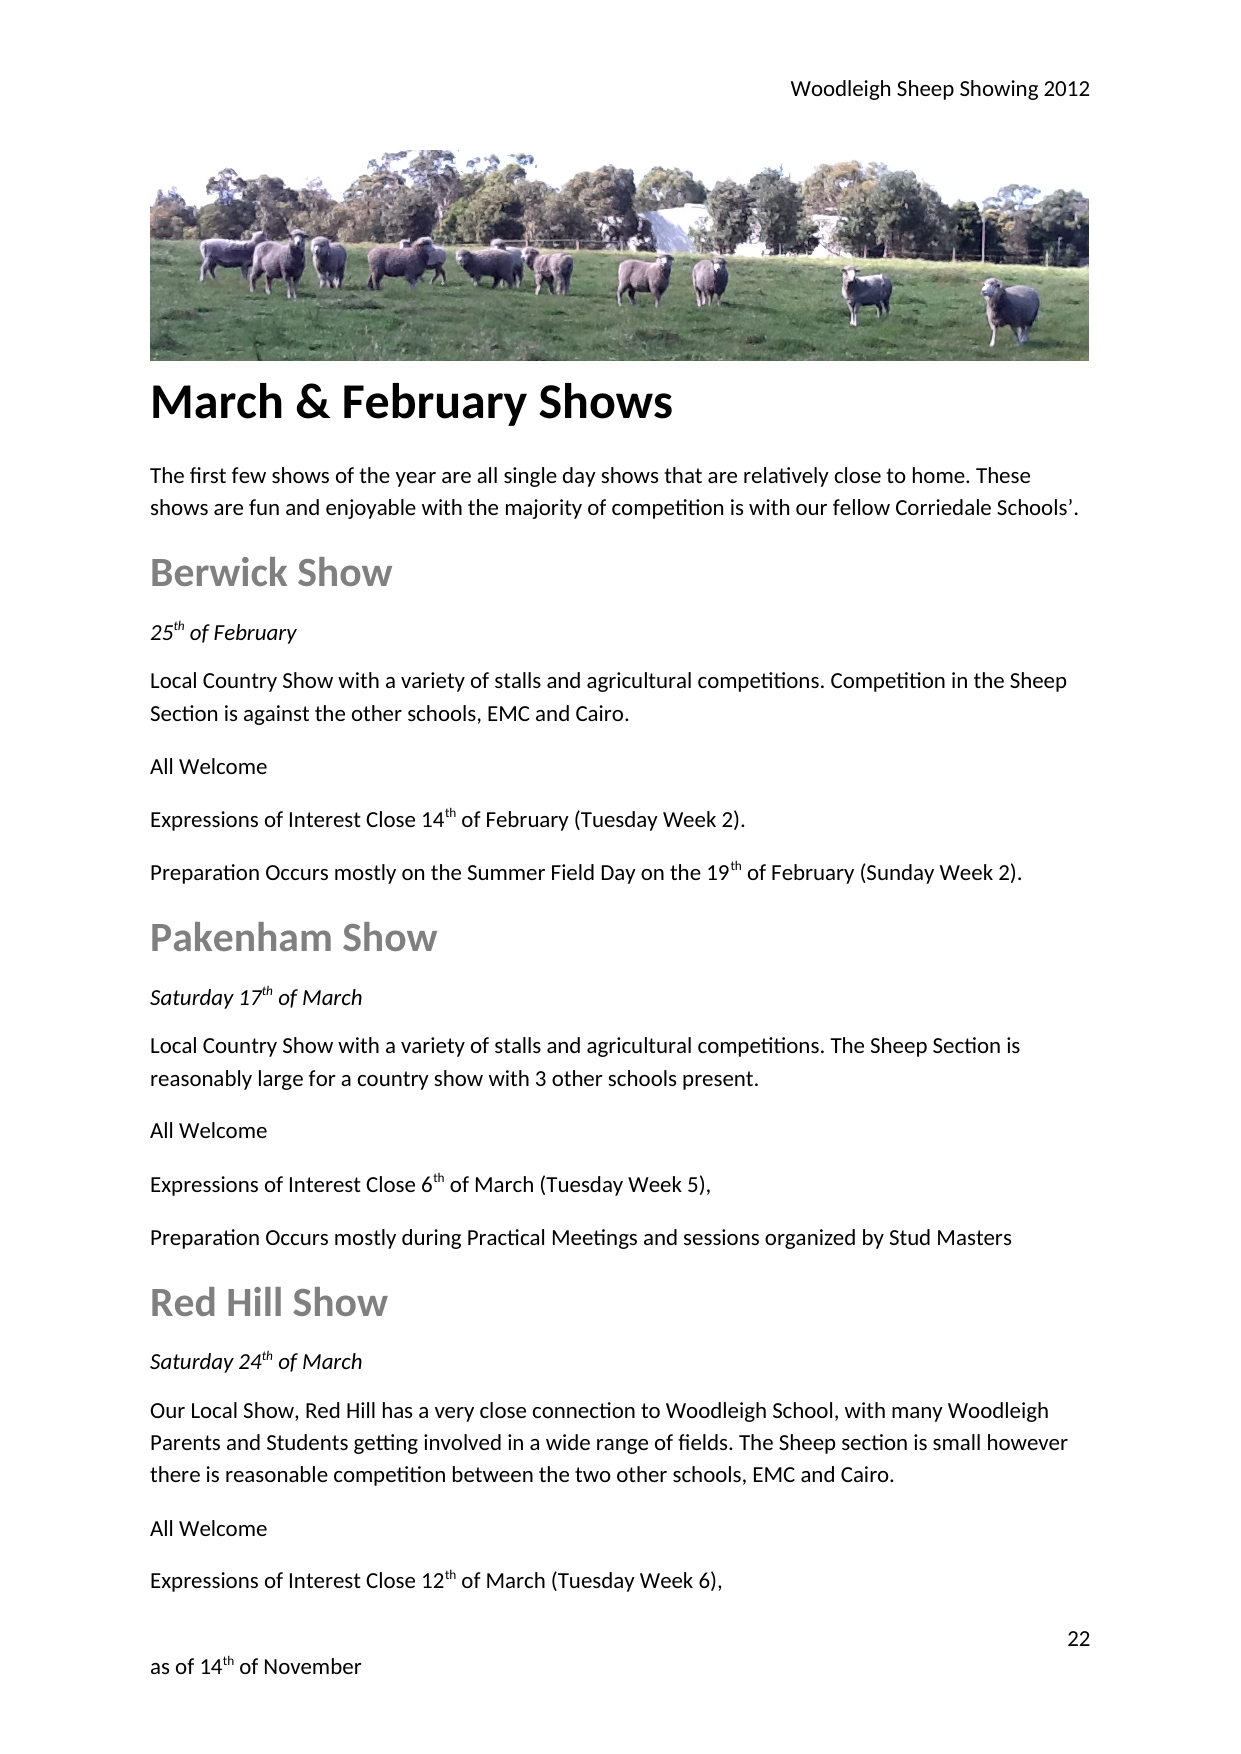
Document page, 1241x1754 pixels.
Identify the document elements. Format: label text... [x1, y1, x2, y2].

text Red Hill Show [150, 1276, 1090, 1327]
text Preparation Occurs mostly on the Summer Field Day on the 19th of February (Sunday Week 2). [150, 858, 1090, 886]
text All Welcome [150, 1514, 1090, 1542]
text The first few shows of the year are all single day shows that are relatively close to home. These shows are fun and enjoyable with the majority of competition is with our fellow Corriedale Schools’. [150, 461, 1090, 521]
text Local Country Show with a variety of stalls and agricultural competitions. Competition in the Sheep Section is against the other schools, EMC and Cairo. [150, 667, 1090, 727]
text Expressions of Interest Close 12th of March (Tuesday Week 6), [150, 1567, 1090, 1595]
text All Welcome [150, 1117, 1090, 1145]
picture [150, 150, 1089, 361]
text Saturday 17th of March [150, 983, 1090, 1011]
text Local Country Show with a variety of stalls and agricultural competitions. The Sheep Section is reasonably large for a country show with 3 other schools present. [150, 1031, 1090, 1092]
text Our Local Show, Red Hill has a very close connection to Woodleigh School, with many Woodleigh Parents and Students getting involved in a wide range of fields. The Sheep section is small however there is reasonable competition between the two other schools, EMC and Cairo. [150, 1396, 1090, 1489]
text Berwick Show [150, 546, 1090, 597]
text Saturday 24th of March [150, 1347, 1090, 1375]
text 25th of February [150, 618, 1090, 646]
text Expressions of Interest Close 14th of February (Tuesday Week 2). [150, 805, 1090, 833]
text Pakenham Show [150, 911, 1090, 962]
text All Welcome [150, 752, 1090, 780]
text Expressions of Interest Close 6th of March (Tuesday Week 5), [150, 1170, 1090, 1198]
text Preparation Occurs mostly during Practical Meetings and sessions organized by Stud Masters [150, 1223, 1090, 1251]
